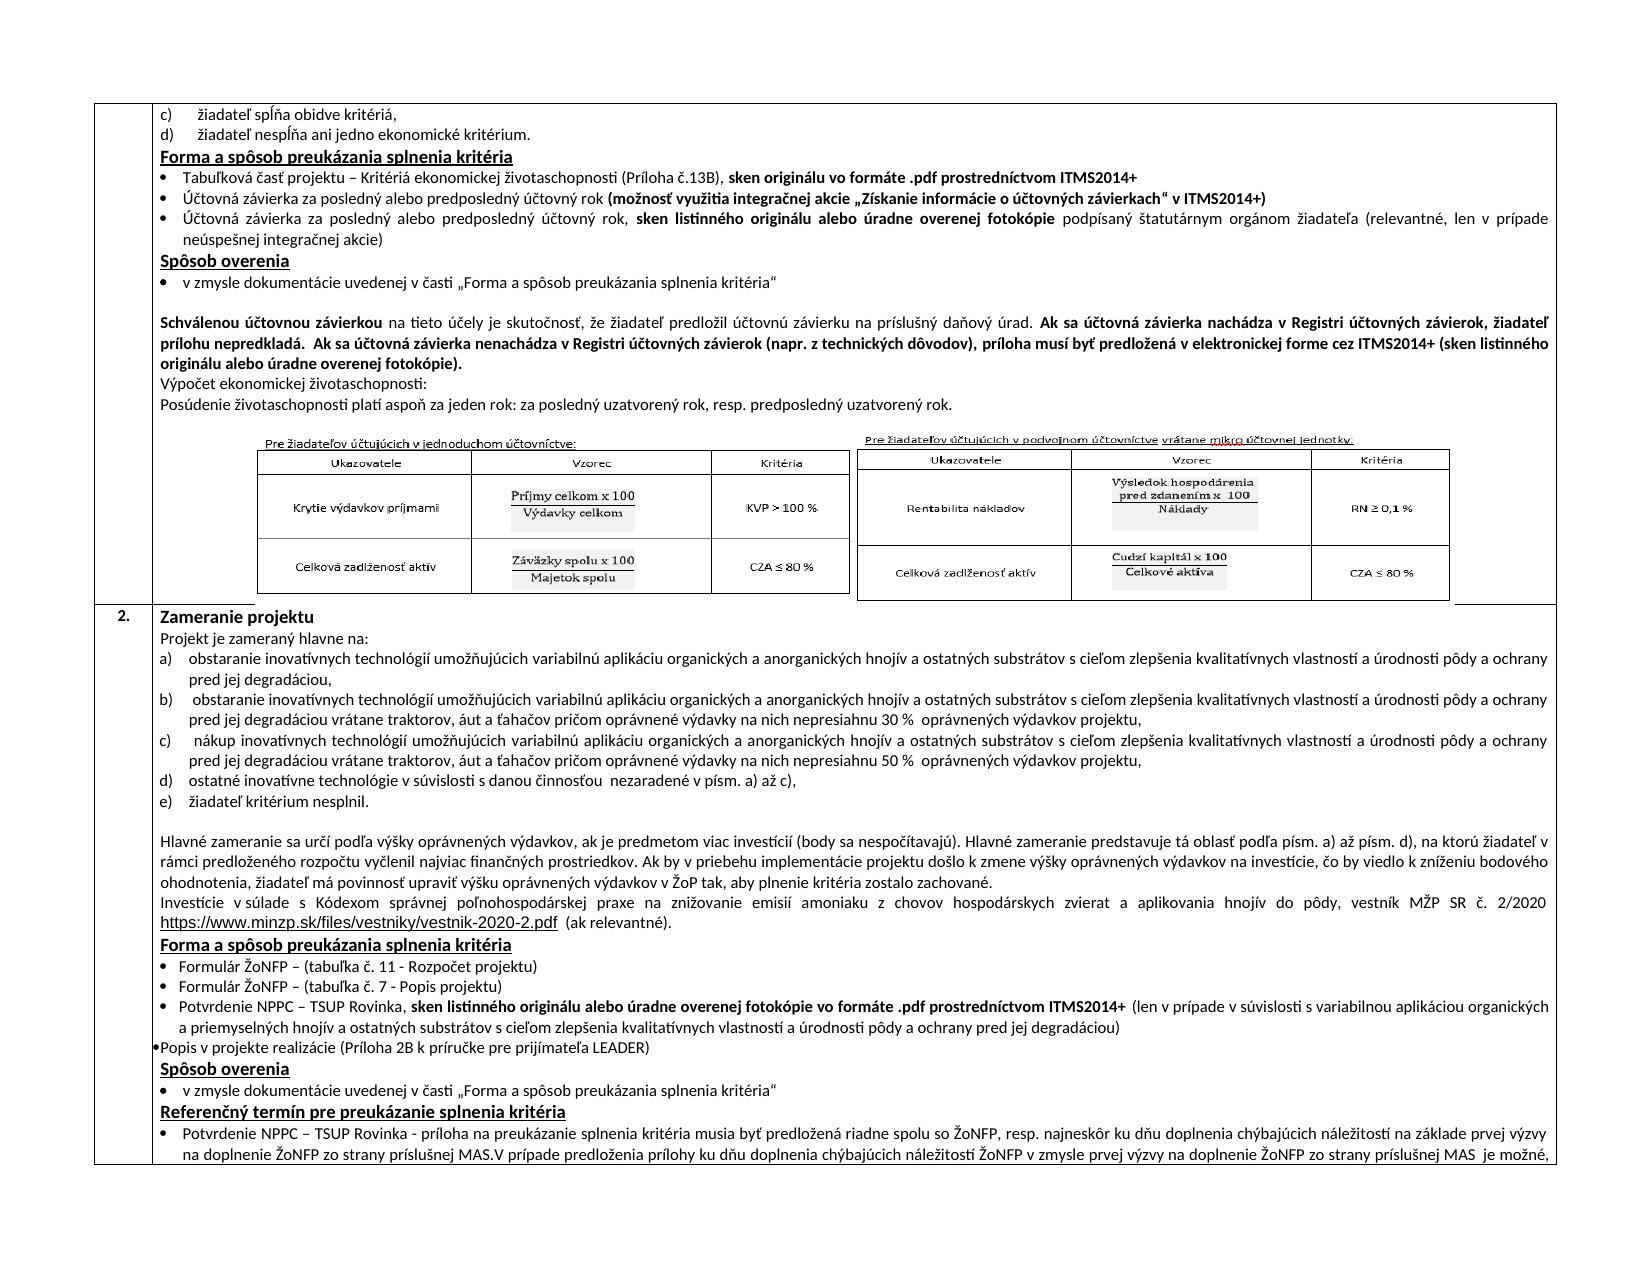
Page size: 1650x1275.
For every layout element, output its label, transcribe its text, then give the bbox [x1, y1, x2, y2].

picture [255, 414, 1455, 605]
table_cell 1. [95, 104, 152, 604]
table_cell 2. [95, 605, 152, 1164]
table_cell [153, 104, 1556, 604]
